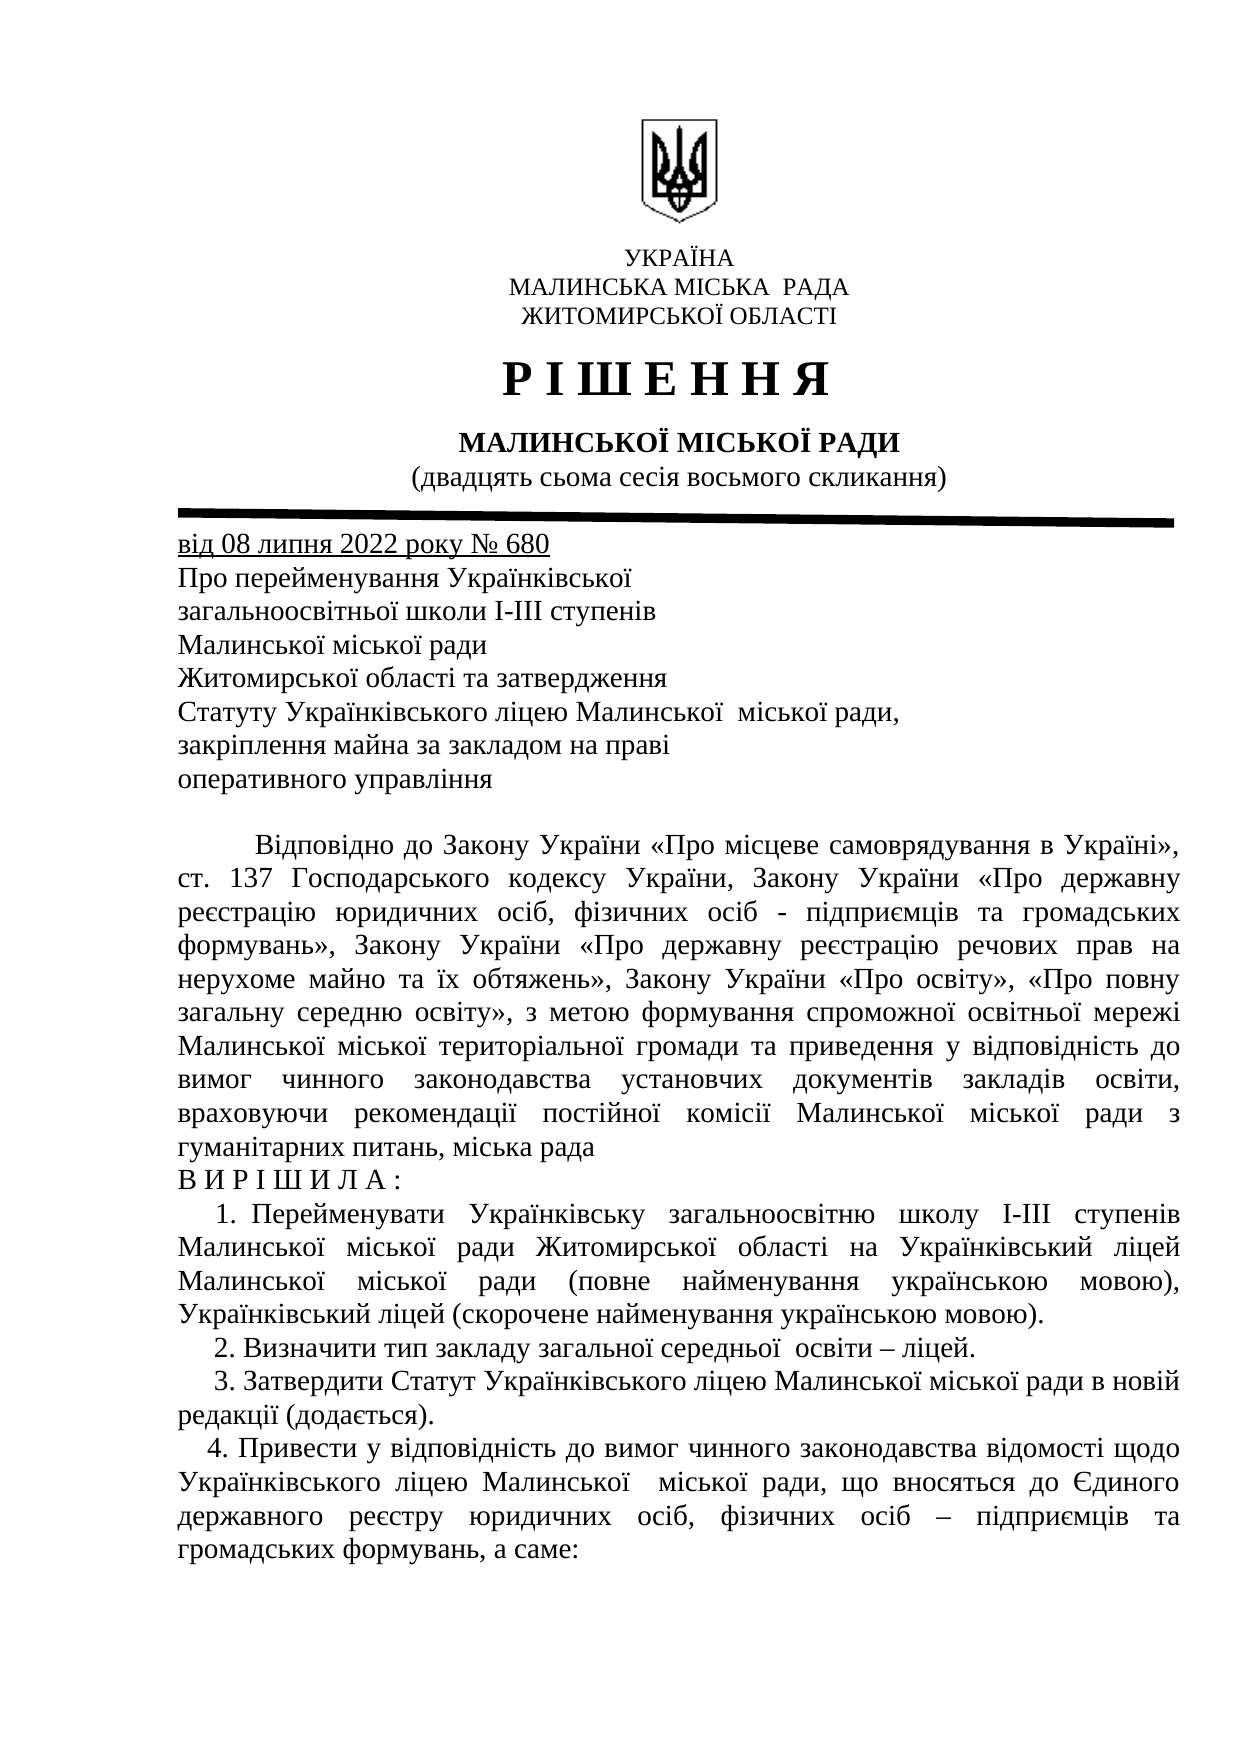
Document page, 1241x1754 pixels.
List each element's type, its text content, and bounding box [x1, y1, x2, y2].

text МАЛИНСЬКА МІСЬКА РАДА [177, 272, 1181, 301]
text В И Р І Ш И Л А : [177, 1162, 1181, 1196]
text Про перейменування Українківської [177, 560, 1181, 593]
text Житомирської області та затвердження [177, 660, 1181, 694]
text 4. Привести у відповідність до вимог чинного законодавства відомості щодо Українківського ліцею Малинської міської ради, що вносяться до Єдиного державного реєстру юридичних осіб, фізичних осіб – підприємців та громадських формувань, а саме: [177, 1431, 1181, 1565]
text 3. Затвердити Статут Українківського ліцею Малинської міської ради в новій редакції (додається). [177, 1363, 1181, 1431]
text Р І Ш Е Н Н я [177, 349, 1181, 406]
text від 08 липня 2022 року № 680 [177, 526, 1181, 560]
picture [635, 118, 723, 225]
text закріплення майна за закладом на праві [177, 727, 1181, 761]
text Статуту Українківського ліцею Малинської міської ради, [177, 694, 1181, 727]
text 2. Визначити тип закладу загальної середньої освіти – ліцей. [177, 1330, 1181, 1363]
text Малинської міської ради [177, 627, 1181, 660]
text загальноосвітньої школи І-ІІІ ступенів [177, 593, 1181, 627]
text Відповідно до Закону України «Про місцеве самоврядування в Україні», ст. 137 Господарського кодексу України, Закону України «Про державну реєстрацію юридичних осіб, фізичних осіб - підприємців та громадських формувань», Закону України «Про державну реєстрацію речових прав на нерухоме майно та їх обтяжень», Закону України «Про освіту», «Про повну загальну середню освіту», з метою формування спроможної освітньої мережі Малинської міської територіальної громади та приведення у відповідність до вимог чинного законодавства установчих документів закладів освіти, враховуючи рекомендації постійної комісії Малинської міської ради з гуманітарних питань, міська рада [177, 827, 1181, 1162]
text (двадцять сьома сесія восьмого скликання) [177, 459, 1181, 493]
text УКРАЇНА [177, 243, 1181, 272]
list Перейменувати Українківську загальноосвітню школу І-ІІІ ступенів Малинської міської ради Житомирської області на Українківський ліцей Малинської міської ради (повне найменування українською мовою), Українківський ліцей (скорочене найменування українською мовою). [177, 1196, 1181, 1330]
text малинської МІСЬКОЇ ради [177, 426, 1181, 459]
text оперативного управління [177, 761, 1181, 794]
text ЖИТОМИРСЬКОЇ ОБЛАСТІ [177, 301, 1181, 330]
